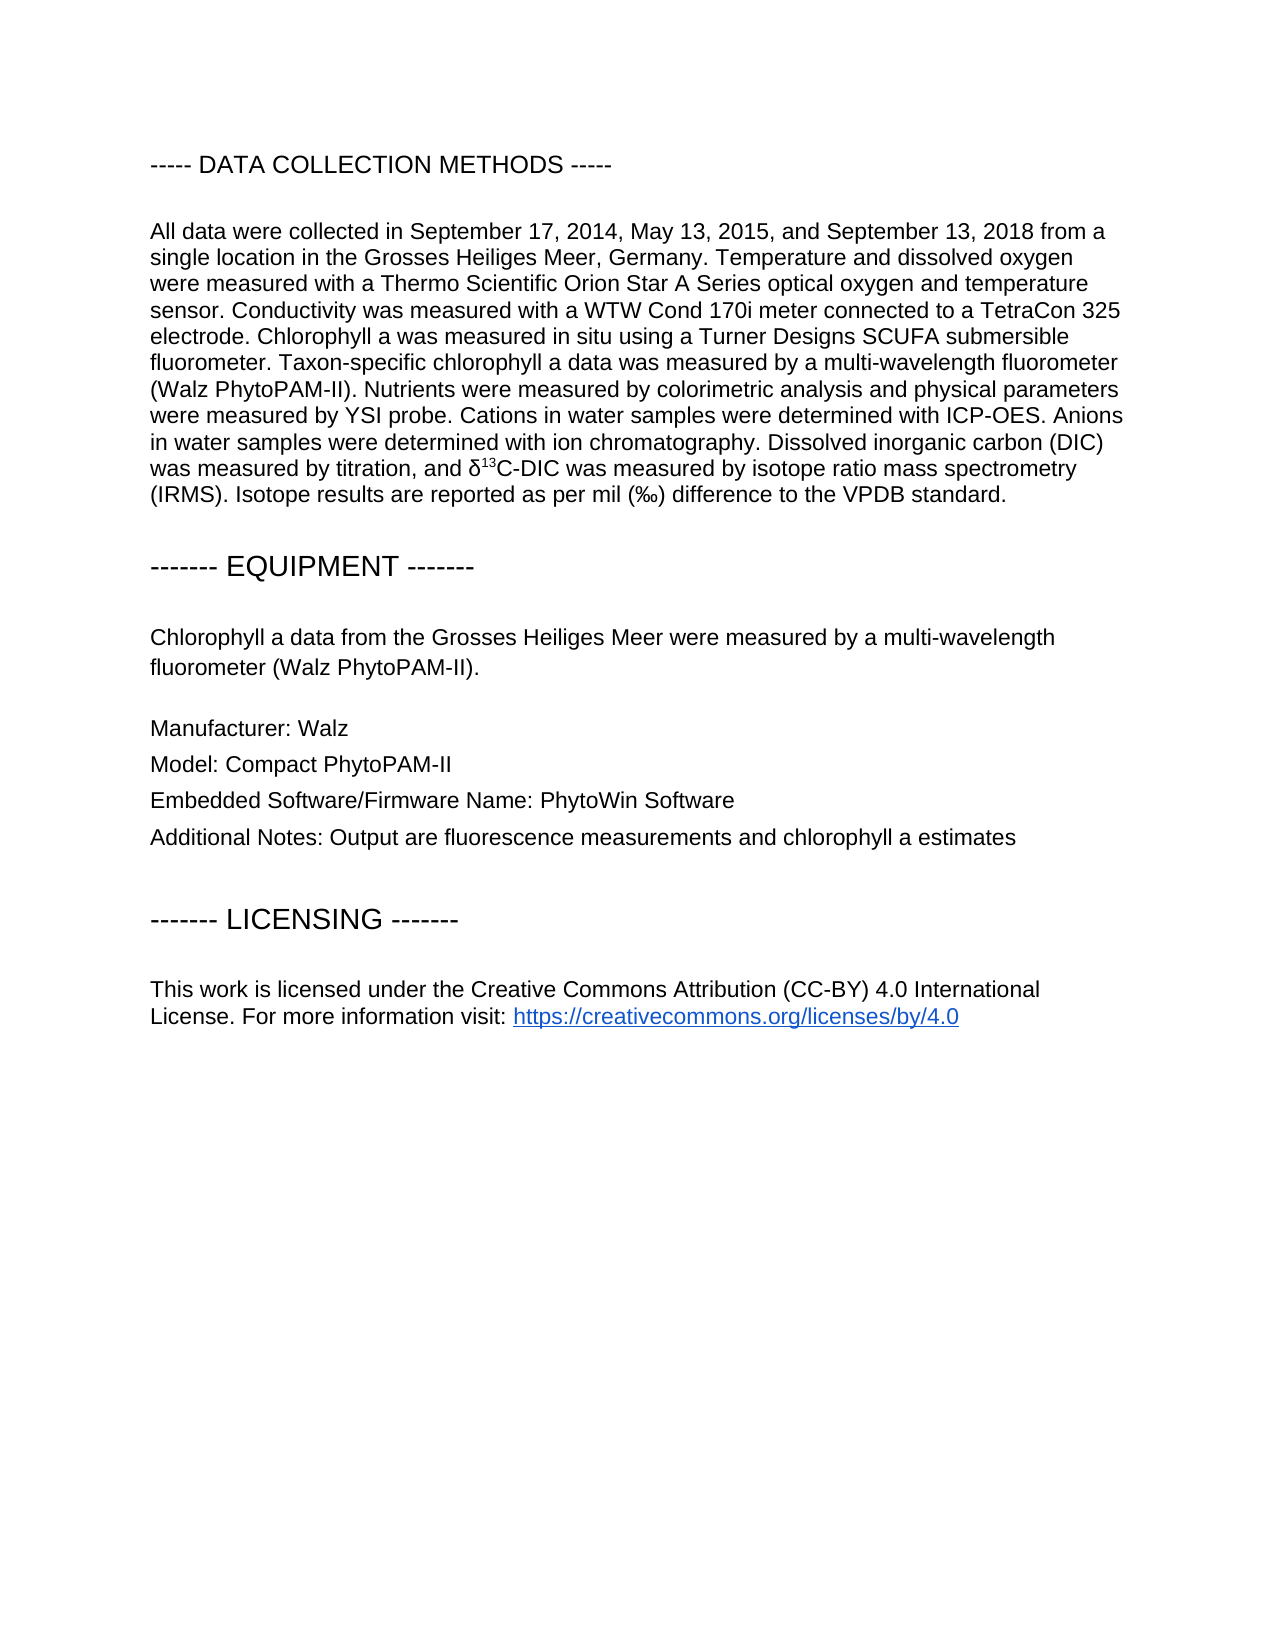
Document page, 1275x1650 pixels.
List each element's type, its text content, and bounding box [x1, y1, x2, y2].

text Model: Compact PhytoPAM-II [150, 751, 1125, 777]
text Additional Notes: Output are fluorescence measurements and chlorophyll a estimates [150, 824, 1125, 850]
text ------- EQUIPMENT ------- [150, 549, 1125, 583]
text This work is licensed under the Creative Commons Attribution (CC-BY) 4.0 International License. For more information visit: https://creativecommons.org/licenses/by/4.0 [150, 976, 1125, 1086]
text ----- DATA COLLECTION METHODS ----- [150, 150, 1125, 179]
text Chlorophyll a data from the Grosses Heiliges Meer were measured by a multi-wavelength fluorometer (Walz PhytoPAM-II). [150, 624, 1125, 681]
text All data were collected in September 17, 2014, May 13, 2015, and September 13, 2018 from a single location in the Grosses Heiliges Meer, Germany. Temperature and dissolved oxygen were measured with a Thermo Scientific Orion Star A Series optical oxygen and temperature sensor. Conductivity was measured with a WTW Cond 170i meter connected to a TetraCon 325 electrode. Chlorophyll a was measured in situ using a Turner Designs SCUFA submersible fluorometer. Taxon-specific chlorophyll a data was measured by a multi-wavelength fluorometer (Walz PhytoPAM-II). Nutrients were measured by colorimetric analysis and physical parameters were measured by YSI probe. Cations in water samples were determined with ICP-OES. Anions in water samples were determined with ion chromatography. Dissolved inorganic carbon (DIC) was measured by titration, and δ13C-DIC was measured by isotope ratio mass spectrometry (IRMS). Isotope results are reported as per mil (‰) difference to the VPDB standard. [150, 218, 1125, 507]
text ------- LICENSING ------- [150, 902, 1125, 935]
text Embedded Software/Firmware Name: PhytoWin Software [150, 787, 1125, 814]
text Manufacturer: Walz [150, 714, 1125, 741]
